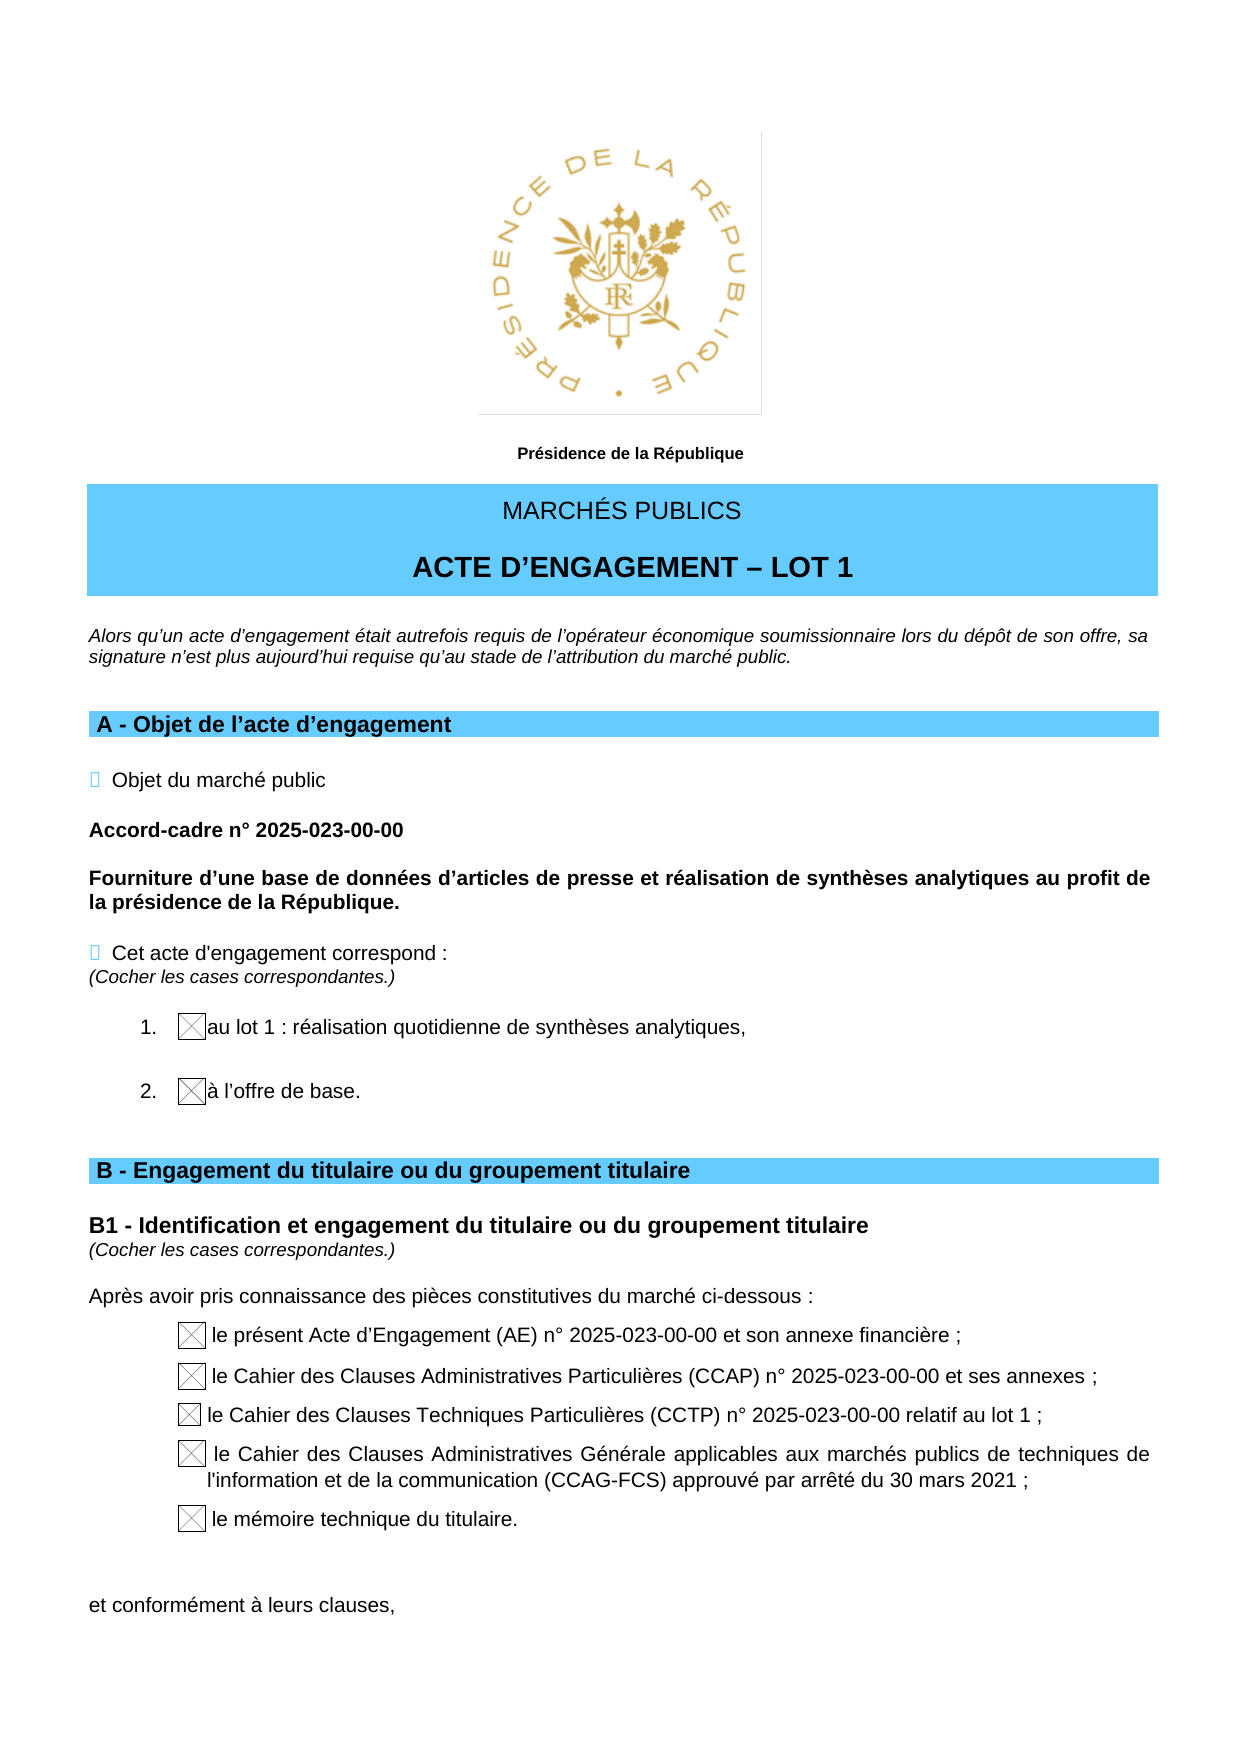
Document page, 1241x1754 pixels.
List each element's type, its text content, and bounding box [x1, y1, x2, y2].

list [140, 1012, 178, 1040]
text et conformément à leurs clauses, [89, 1593, 1152, 1617]
text (Cocher les cases correspondantes.) [89, 1239, 1152, 1260]
text Après avoir pris connaissance des pièces constitutives du marché ci-dessous : [89, 1284, 1152, 1308]
text le mémoire technique du titulaire. [205, 1504, 1152, 1532]
subtitle B1 - Identification et engagement du titulaire ou du groupement titulaire [89, 1212, 1152, 1239]
text le Cahier des Clauses Administratives Particulières (CCAP) n° 2025-023-00-00 et ses annexes ; [205, 1362, 1152, 1390]
table_header Présidence de la République [87, 422, 1174, 596]
text  Cet acte d'engagement correspond : [89, 938, 1152, 966]
table_header A - Objet de l’acte d’engagement [89, 711, 1159, 737]
text Fourniture d’une base de données d’articles de presse et réalisation de synthèses analytiques au profit de la présidence de la République. [89, 866, 1152, 914]
text  Objet du marché public [89, 766, 1152, 794]
text le Cahier des Clauses Administratives Générale applicables aux marchés publics de techniques de l'information et de la communication (CCAG-FCS) approuvé par arrêté du 30 mars 2021 ; [177, 1439, 1152, 1491]
text (Cocher les cases correspondantes.) [89, 966, 1152, 988]
text le présent Acte d’Engagement (AE) n° 2025-023-00-00 et son annexe financière ; [205, 1321, 1152, 1349]
text le Cahier des Clauses Techniques Particulières (CCTP) n° 2025-023-00-00 relatif au lot 1 ; [177, 1402, 1152, 1426]
text Accord-cadre n° 2025-023-00-00 [89, 818, 1152, 842]
text Alors qu’un acte d’engagement était autrefois requis de l’opérateur économique soumissionnaire lors du dépôt de son offre, sa signature n’est plus aujourd’hui requise qu’au stade de l’attribution du marché public. [89, 624, 1152, 668]
table_header B - Engagement du titulaire ou du groupement titulaire [89, 1158, 1159, 1184]
list à l’offre de base. [205, 1077, 1152, 1105]
picture [477, 131, 763, 416]
list au lot 1 : réalisation quotidienne de synthèses analytiques, [205, 1012, 1152, 1040]
